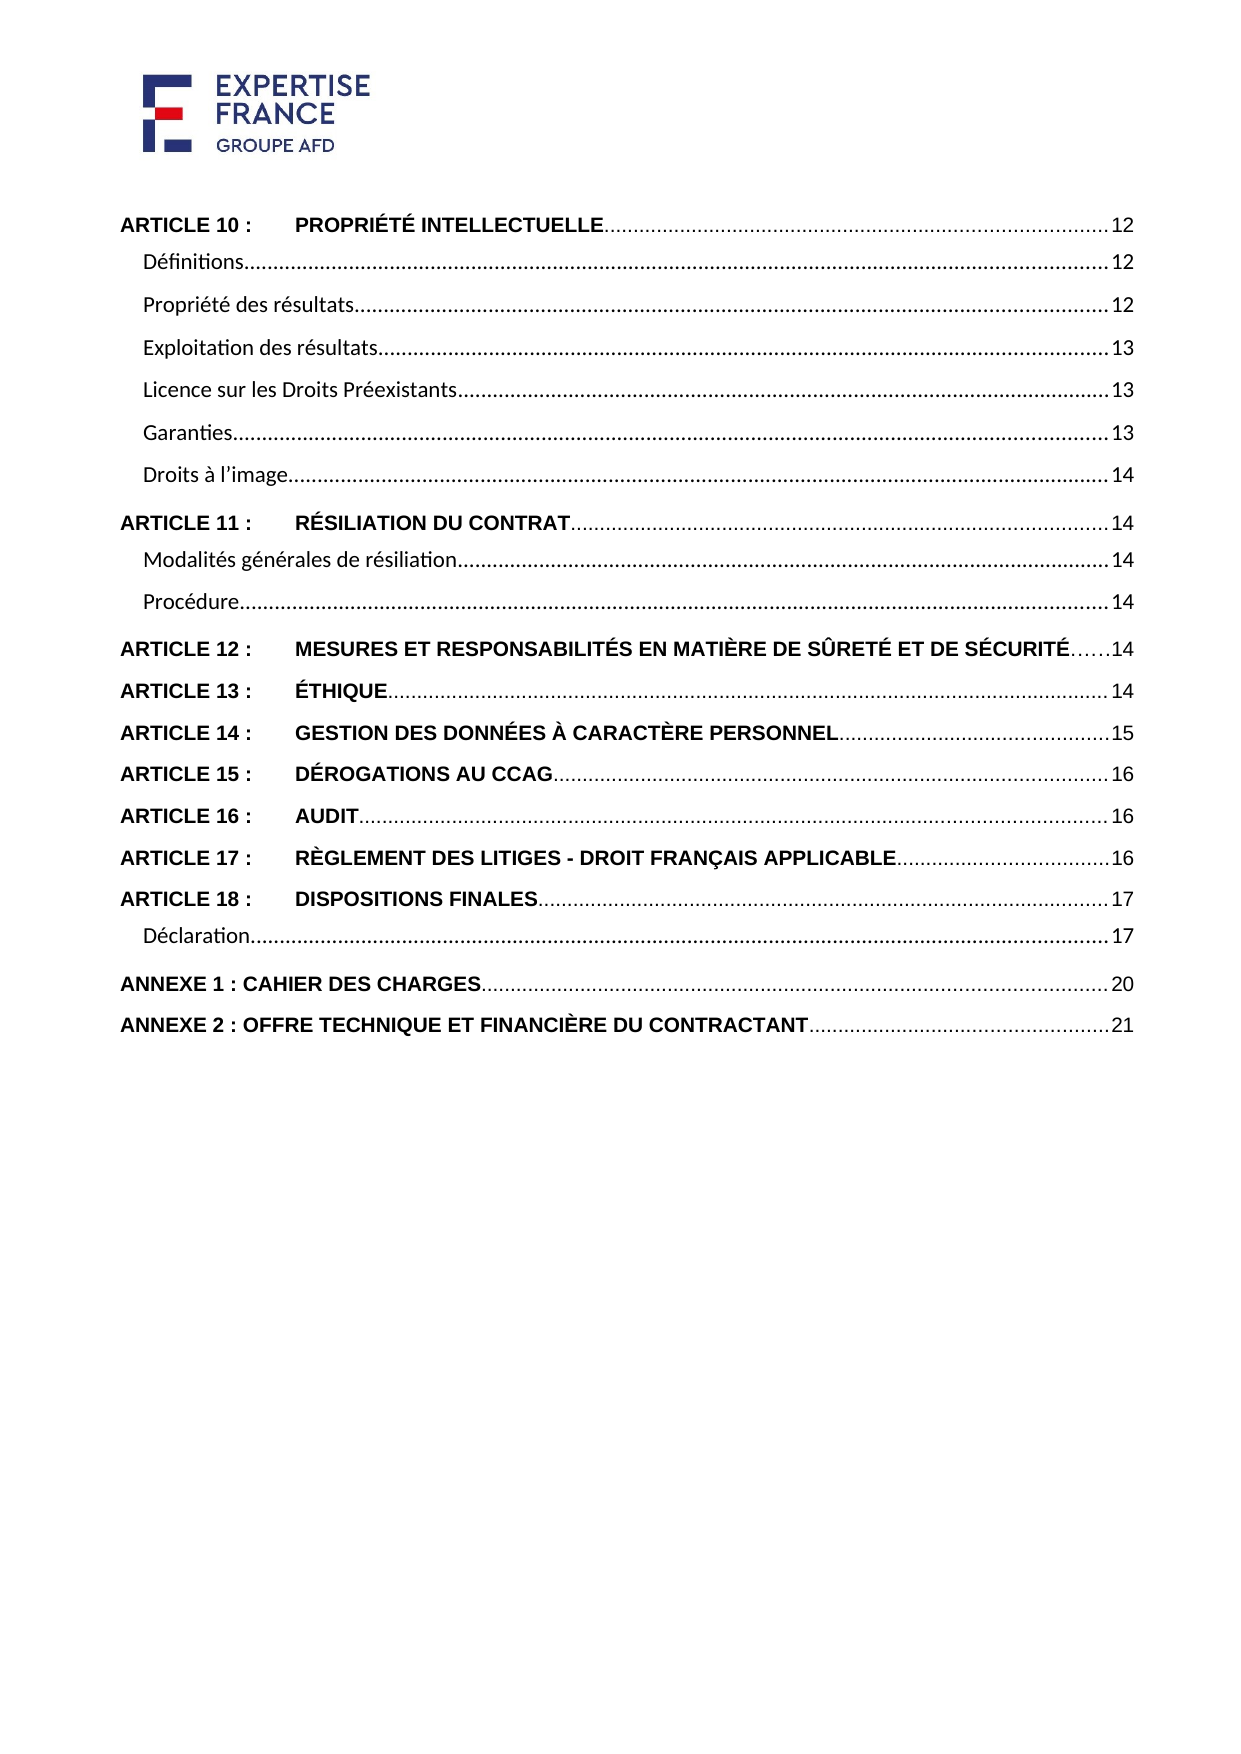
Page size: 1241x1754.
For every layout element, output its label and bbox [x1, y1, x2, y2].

picture [120, 41, 397, 183]
